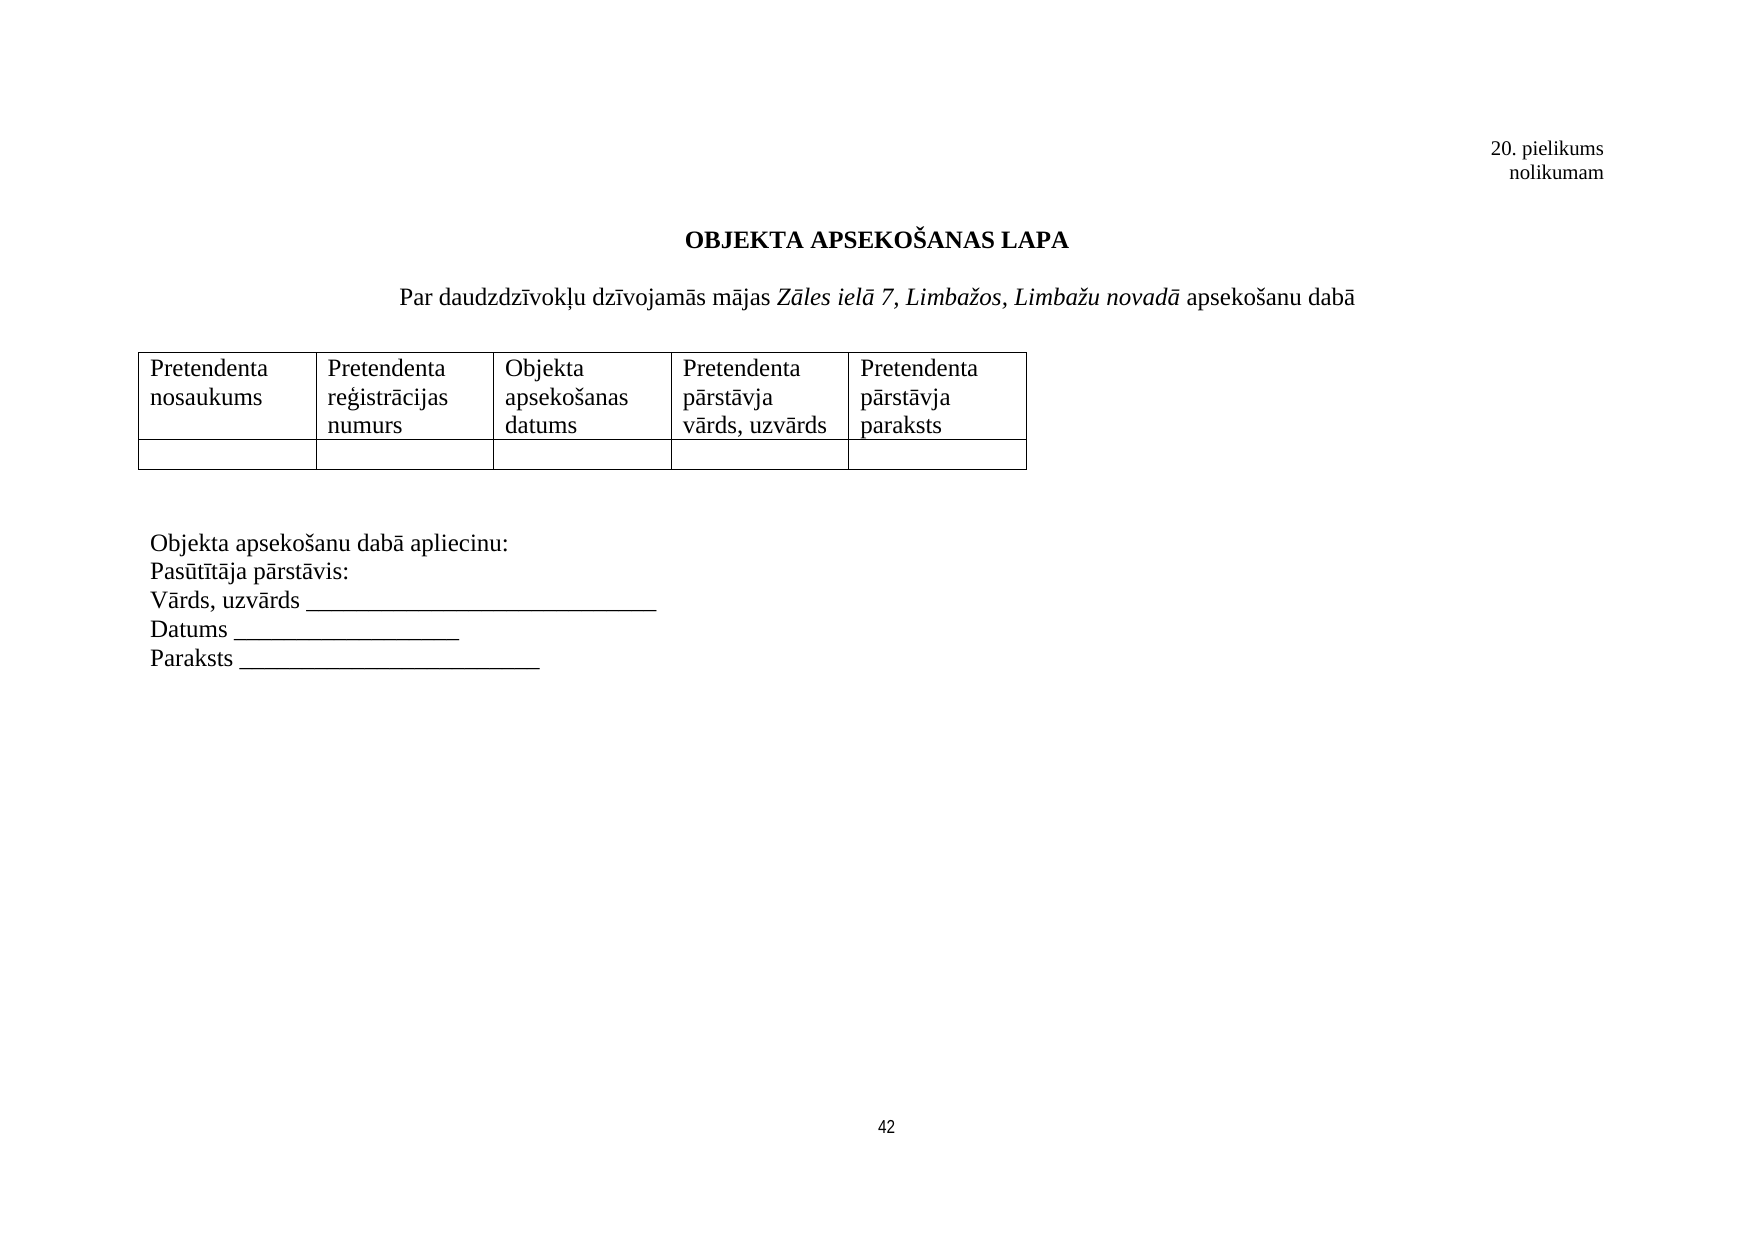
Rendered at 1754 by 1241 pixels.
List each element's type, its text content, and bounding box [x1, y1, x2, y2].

text Paraksts ________________________ [150, 643, 1604, 671]
text Par daudzdzīvokļu dzīvojamās mājas Zāles ielā 7, Limbažos, Limbažu novadā apsekošanu dabā [150, 282, 1604, 311]
text Vārds, uzvārds ____________________________ [150, 585, 1604, 614]
table_cell [317, 440, 493, 469]
table_header Objekta apsekošanas datums [494, 353, 671, 439]
text nolikumam [150, 160, 1604, 184]
text Datums __________________ [150, 614, 1604, 643]
table_header Pretendenta pārstāvja vārds, uzvārds [672, 353, 848, 439]
table_header Pretendenta nosaukums [139, 353, 316, 439]
text Objekta apsekošanu dabā apliecinu: [150, 528, 1604, 556]
table_cell [139, 440, 316, 469]
table_cell [672, 440, 848, 469]
table_header Pretendenta reģistrācijas numurs [317, 353, 493, 439]
table_cell [494, 440, 671, 469]
text Pasūtītāja pārstāvis: [150, 556, 1604, 585]
table_header Pretendenta pārstāvja paraksts [849, 353, 1026, 439]
text OBJEKTA APSEKOŠANAS LAPA [150, 226, 1604, 254]
table_cell [849, 440, 1026, 469]
text 20. pielikums [150, 136, 1604, 160]
